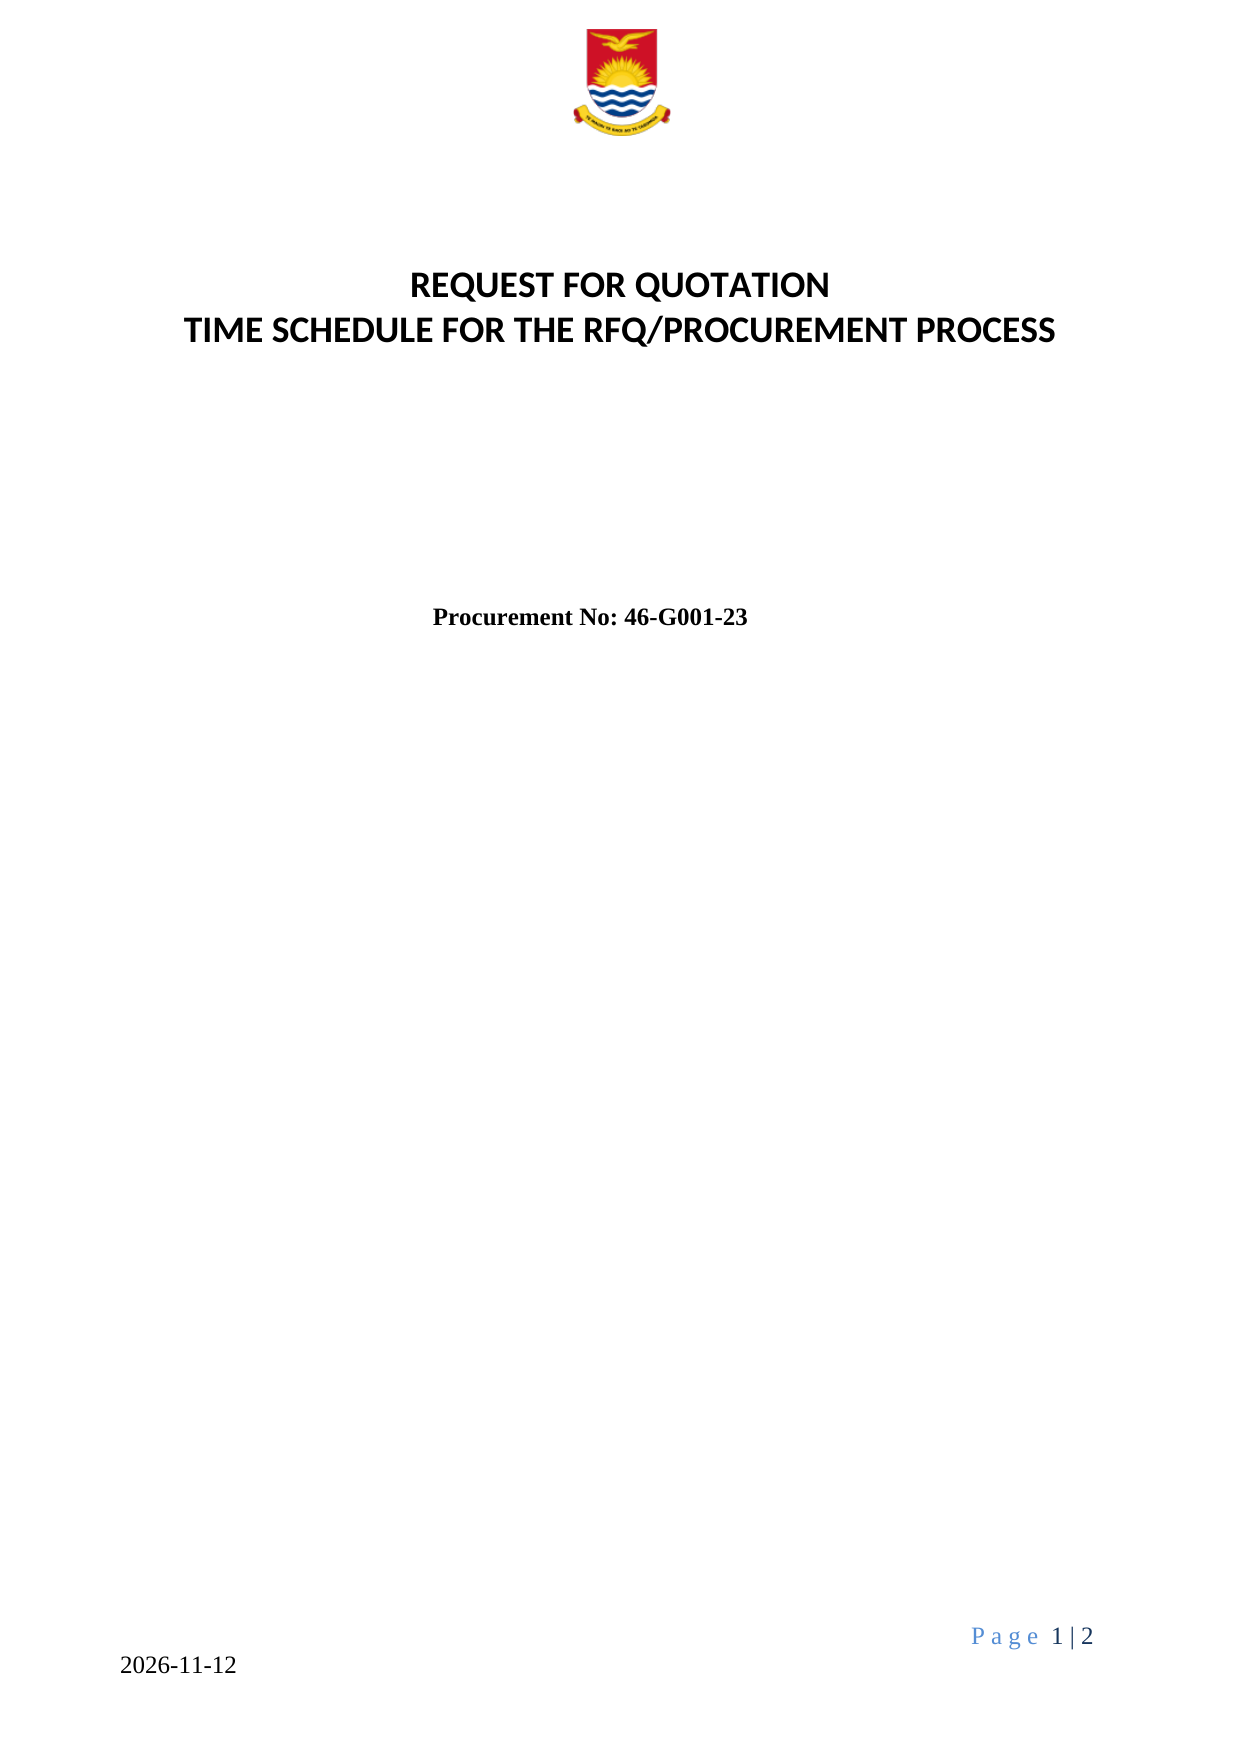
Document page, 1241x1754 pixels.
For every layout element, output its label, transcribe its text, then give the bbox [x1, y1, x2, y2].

text Procurement No: 46-G001-23 [120, 602, 1120, 631]
picture [573, 29, 671, 136]
text REQUEST FOR QUOTATION TIME SCHEDULE FOR THE RFQ/PROCUREMENT PROCESS [120, 261, 1120, 352]
